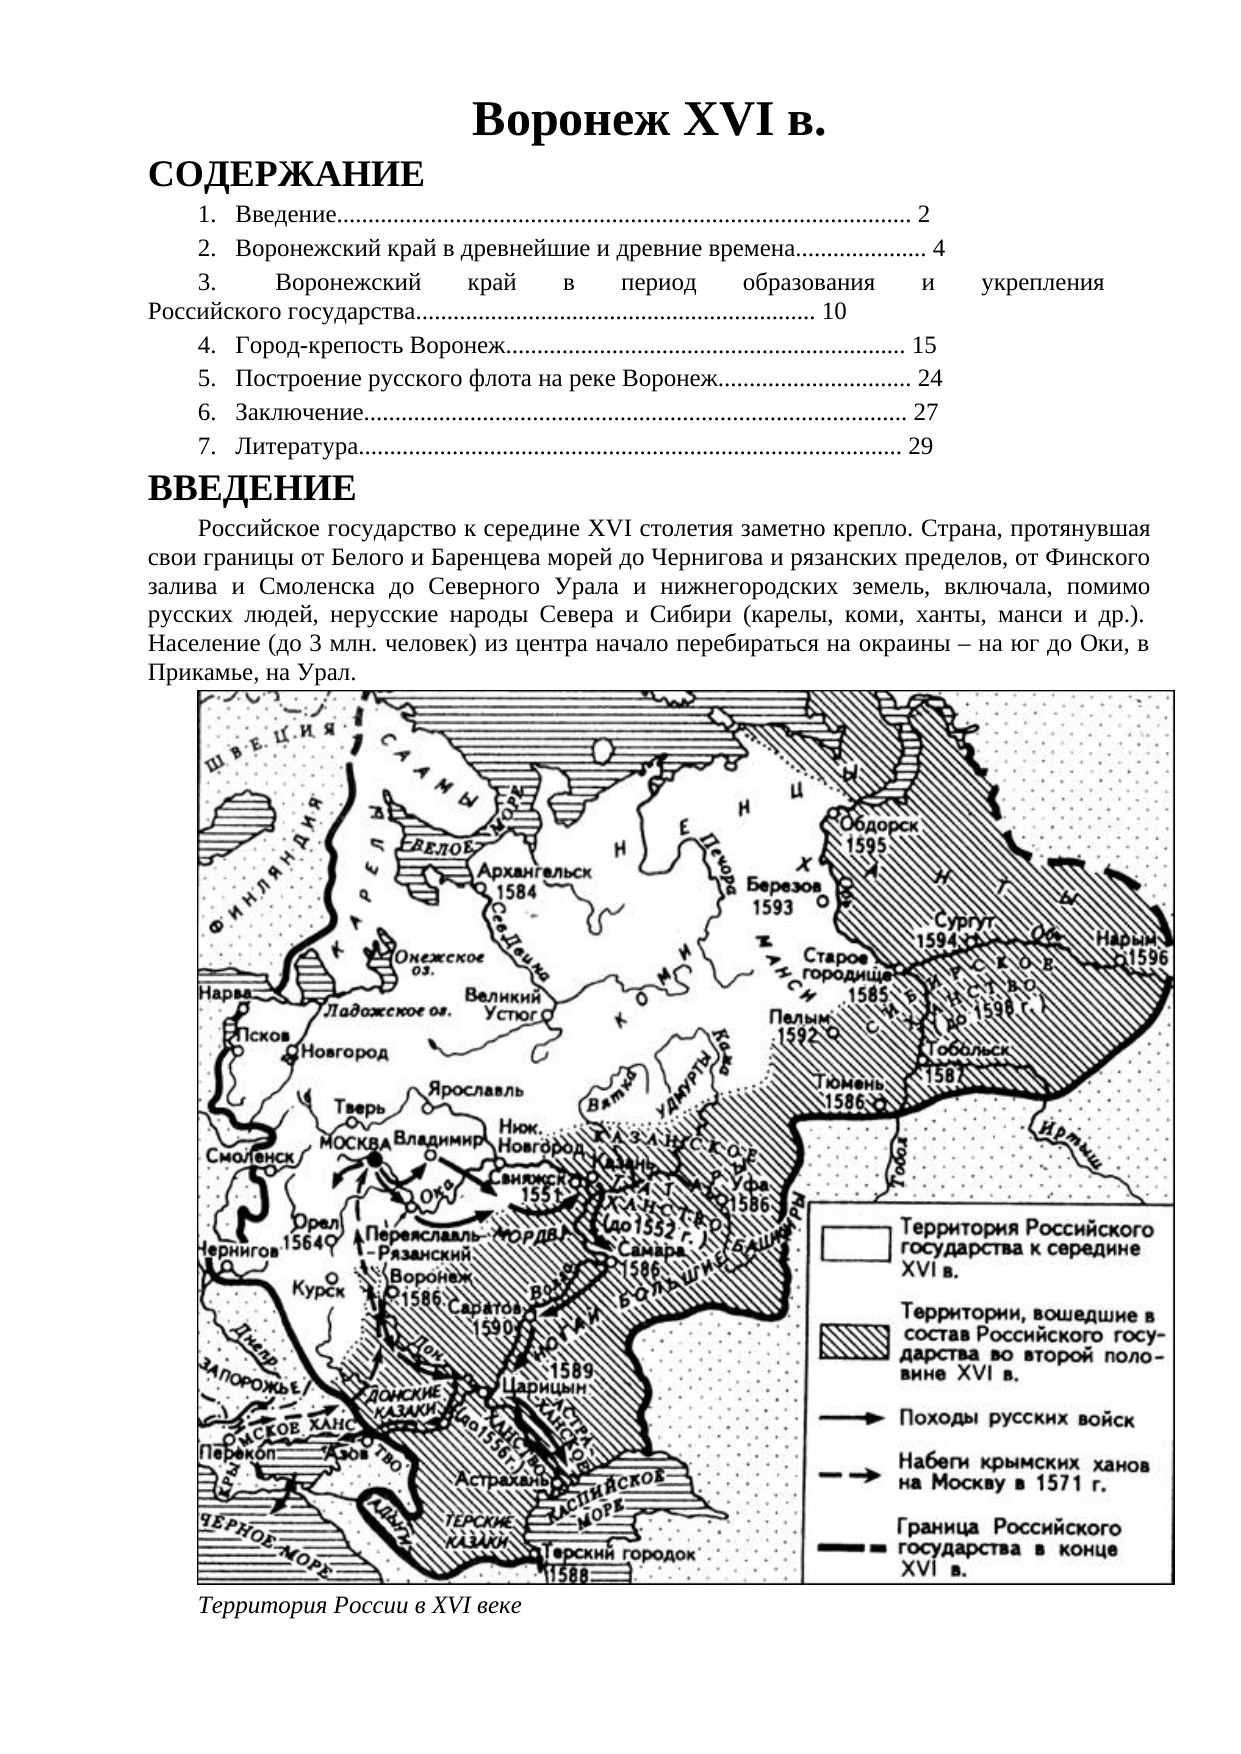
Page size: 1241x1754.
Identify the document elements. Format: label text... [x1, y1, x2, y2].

subtitle ВВЕДЕНИЕ [148, 465, 1152, 508]
text Территория России в XVI веке [148, 1590, 1152, 1619]
text 2. Воронежский край в древнейшие и древние времена..................... 4 [148, 233, 1152, 262]
text 5. Построение русского флота на реке Воронеж............................... 24 [148, 363, 1152, 392]
text 4. Город-крепость Воронеж................................................................ 15 [148, 330, 1152, 358]
text 1. Введение............................................................................................ 2 [148, 199, 1152, 228]
text 7. Литература....................................................................................... 29 [148, 431, 1152, 460]
text 6. Заключение....................................................................................... 27 [148, 397, 1152, 426]
subtitle СОДЕРЖАНИЕ [148, 151, 1152, 194]
picture [197, 690, 1175, 1585]
text Российское государство к середине XVI столетия заметно крепло. Страна, протянувшая свои границы от Белого и Баренцева морей до Чернигова и рязанских пределов, от Финского залива и Смоленска до Северного Урала и нижнегородских земель, включала, помимо русских людей, нерусские народы Севера и Сибири (карелы, коми, ханты, манси и др.). Население (до 3 млн. человек) из центра начало перебираться на окраины – на юг до Оки, в Прикамье, на Урал. [148, 513, 1152, 686]
text 3. Воронежский край в период образования и укрепления Российского государства................................................................ 10 [148, 267, 1152, 324]
subtitle Воронеж XVI в. [148, 88, 1152, 146]
